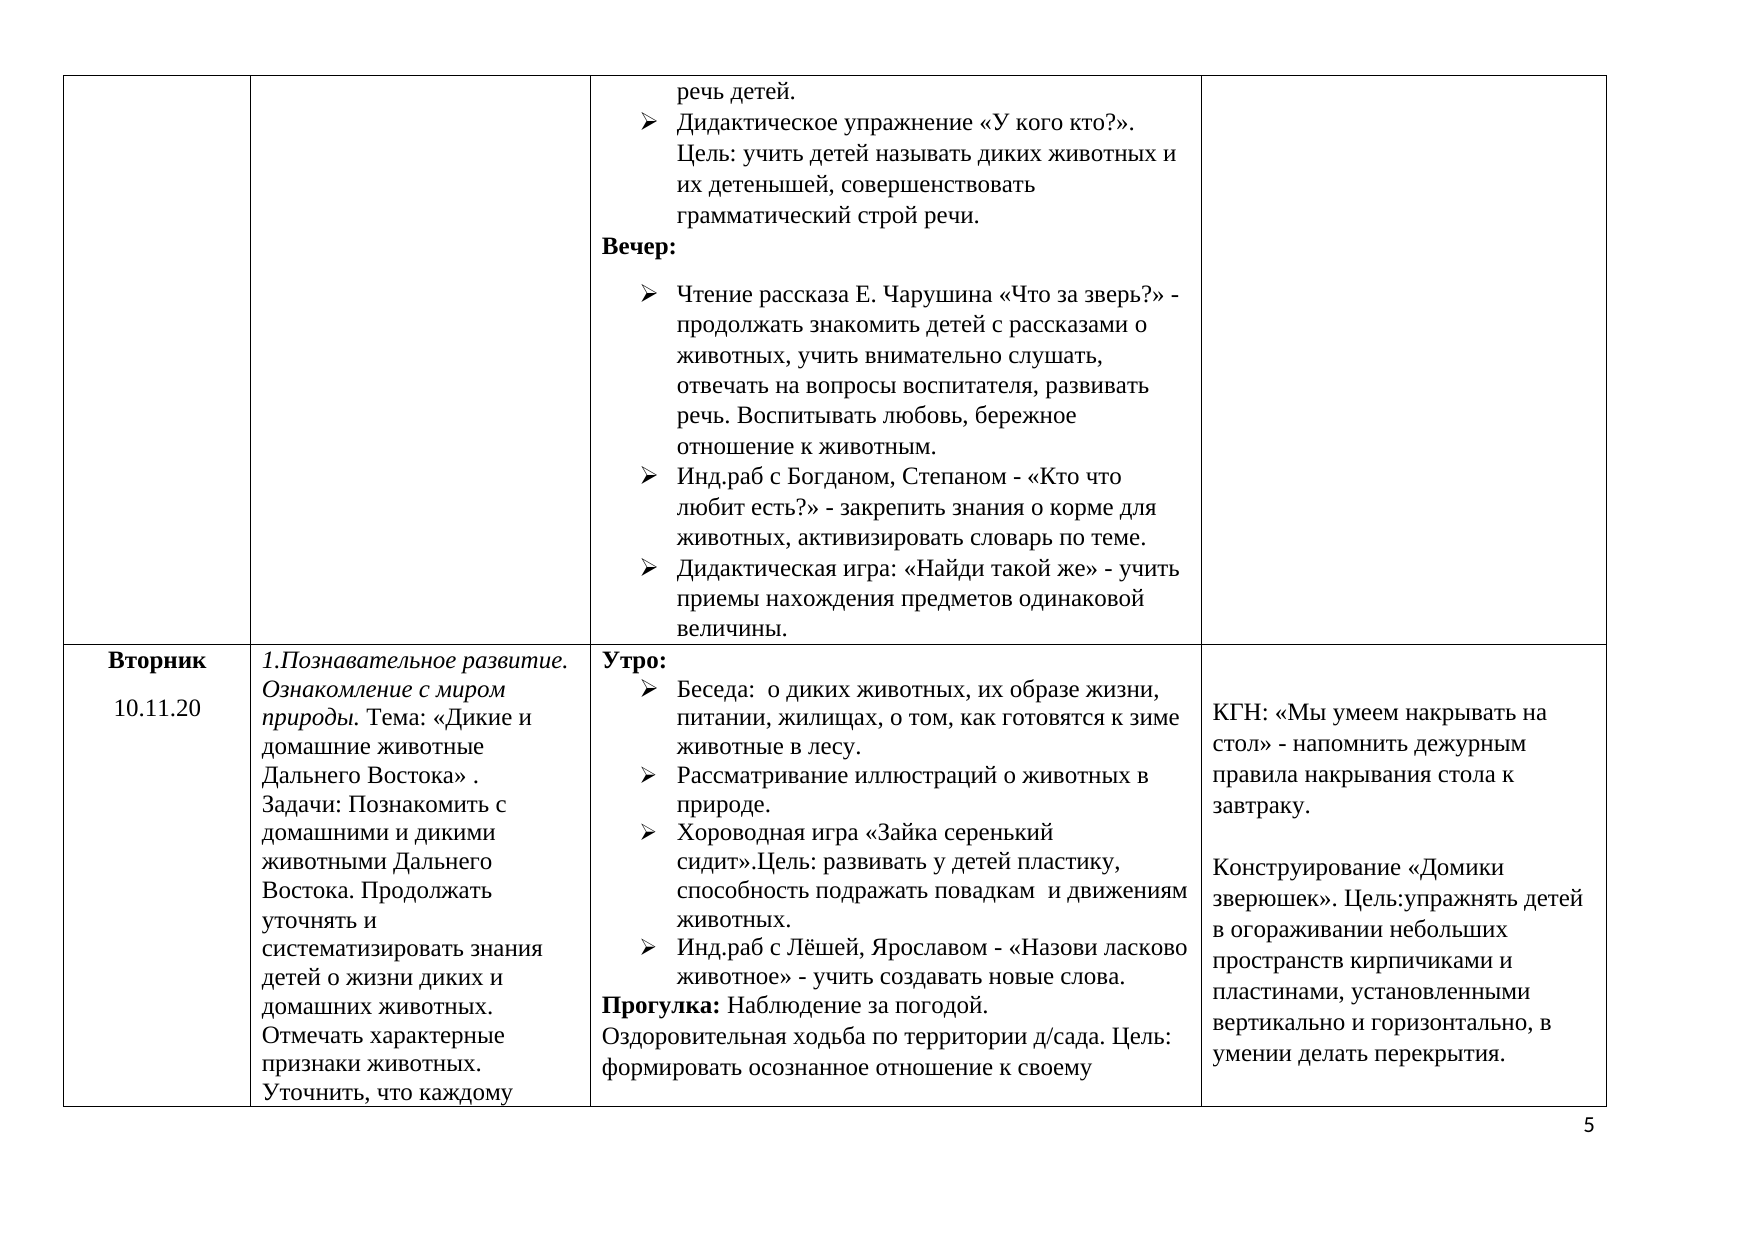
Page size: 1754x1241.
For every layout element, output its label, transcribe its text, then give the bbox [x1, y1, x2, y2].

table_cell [64, 76, 250, 644]
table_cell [251, 645, 590, 1106]
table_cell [1202, 76, 1606, 644]
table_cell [591, 76, 1201, 644]
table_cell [591, 645, 1201, 1106]
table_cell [251, 76, 590, 644]
table_cell Вторник 10.11.20 [64, 645, 250, 1106]
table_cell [1202, 645, 1606, 1106]
